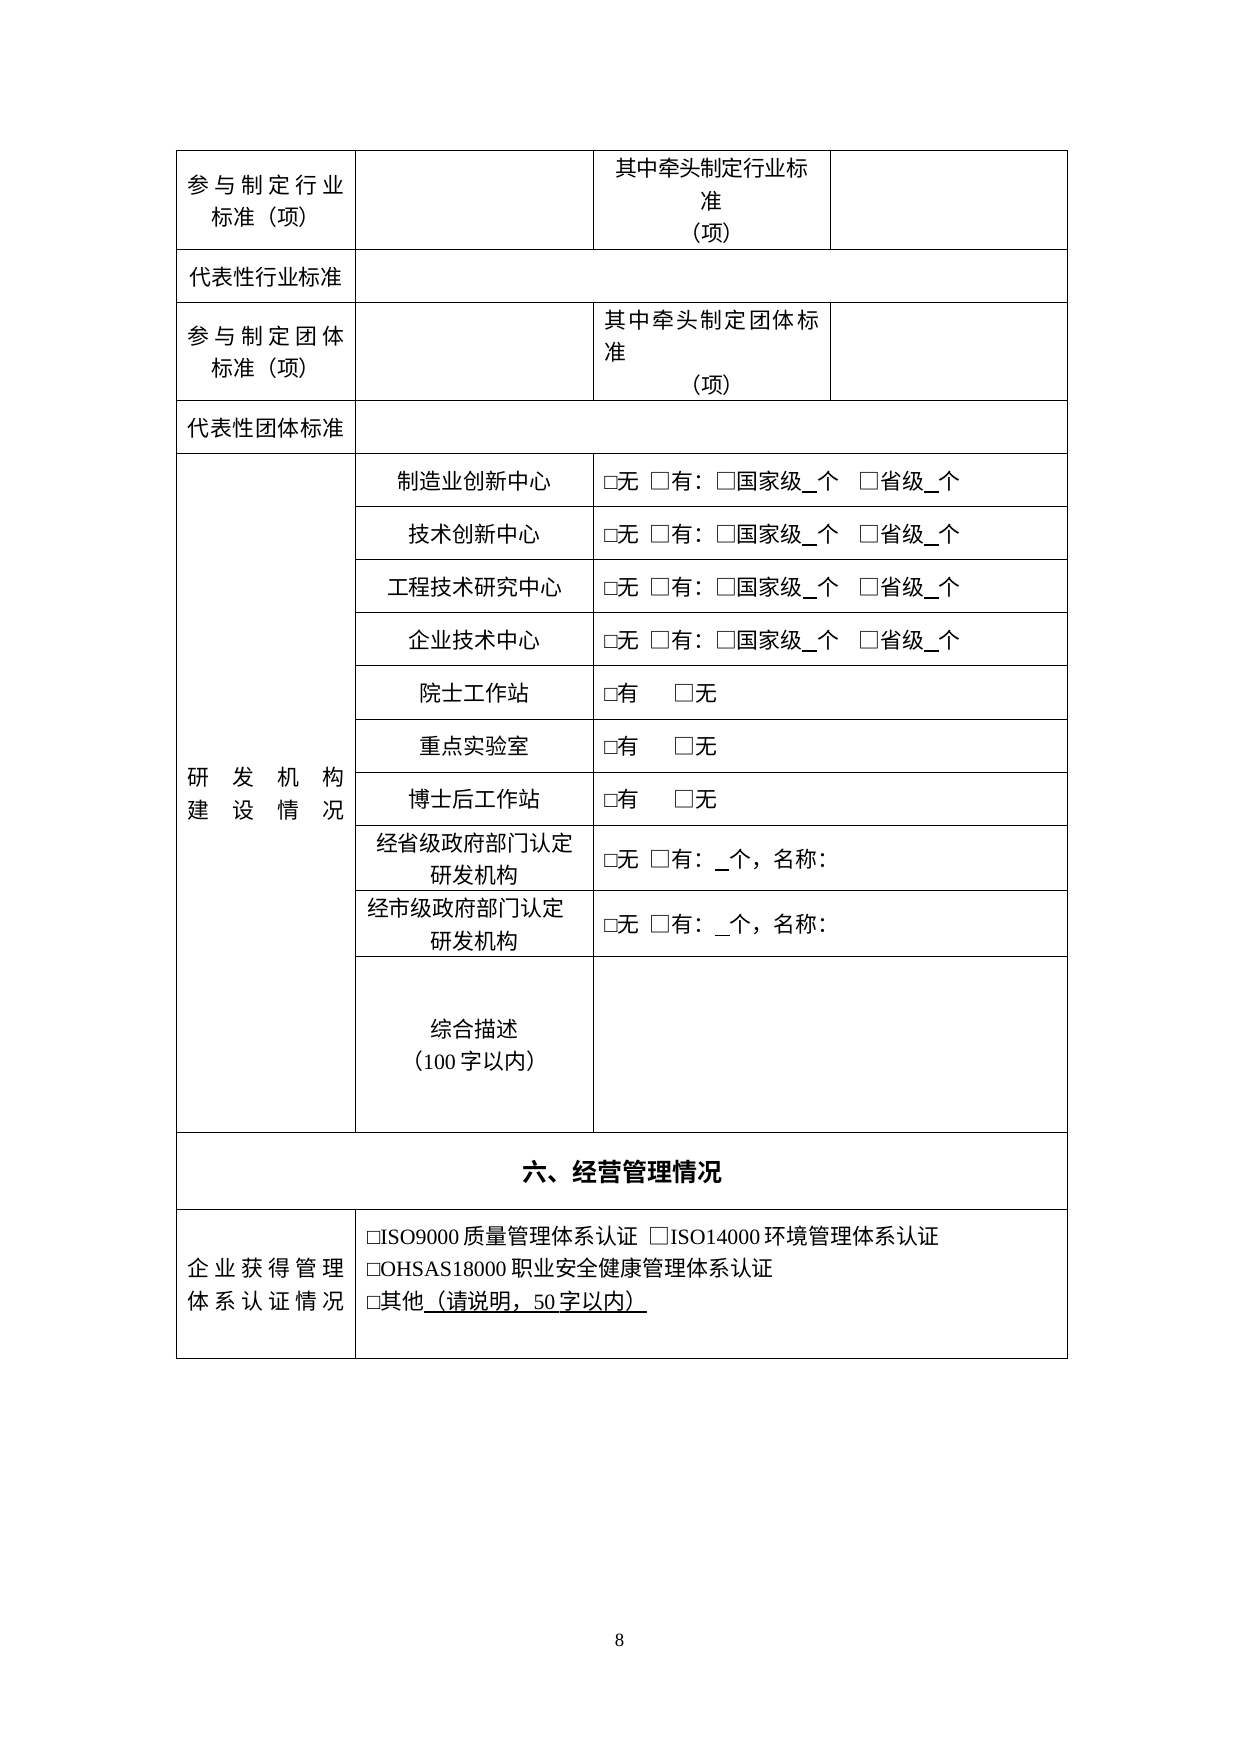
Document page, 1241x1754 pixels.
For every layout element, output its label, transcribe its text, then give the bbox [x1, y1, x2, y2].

table_cell □无 □有：□国家级 个 □省级 个 [594, 507, 1067, 559]
table_cell 代表性团体标准 [177, 401, 355, 453]
table_cell 经省级政府部门认定 研发机构 [356, 826, 593, 890]
table_cell 代表性行业标准 [177, 250, 355, 302]
table_cell 其中牵头制定行业标准 （项） [594, 151, 830, 248]
table_cell [356, 401, 1067, 453]
table_cell 技术创新中心 [356, 507, 593, 559]
table_cell □有 □无 [594, 720, 1067, 772]
table_cell [356, 151, 593, 248]
table_cell [831, 151, 1067, 248]
table_cell 六、经营管理情况 [177, 1133, 1067, 1208]
table_cell 院士工作站 [356, 666, 593, 718]
table_cell □ISO9000质量管理体系认证 □ISO14000环境管理体系认证 □OHSAS18000职业安全健康管理体系认证 □其他（请说明，50字以内） [356, 1210, 1067, 1358]
table_cell 重点实验室 [356, 720, 593, 772]
table_cell □无 □有： 个，名称： [594, 826, 1067, 890]
table_cell 综合描述 （100字以内） [356, 957, 593, 1132]
table_cell □无 □有： 个，名称： [594, 891, 1067, 956]
table_cell 参与制定行业 标准（项） [177, 151, 355, 248]
table_cell 经市级政府部门认定 研发机构 [356, 891, 593, 956]
table_cell □有 □无 [594, 773, 1067, 825]
table_cell 其中牵头制定团体标准 （项） [594, 303, 830, 400]
table_cell □有 □无 [594, 666, 1067, 718]
table_cell 参与制定团体 标准（项） [177, 303, 355, 400]
table_cell 企业获得管理 体系认证情况 [177, 1210, 355, 1358]
table_cell [356, 250, 1067, 302]
table_cell □无 □有：□国家级 个 □省级 个 [594, 454, 1067, 506]
table_cell 博士后工作站 [356, 773, 593, 825]
table_cell 制造业创新中心 [356, 454, 593, 506]
table_cell 企业技术中心 [356, 613, 593, 665]
table_cell [356, 303, 593, 400]
table_cell [831, 303, 1067, 400]
table_cell [594, 957, 1067, 1132]
table_cell □无 □有：□国家级 个 □省级 个 [594, 560, 1067, 612]
table_cell 工程技术研究中心 [356, 560, 593, 612]
table_cell □无 □有：□国家级 个 □省级 个 [594, 613, 1067, 665]
table_cell 研发机构 建设情况 [177, 454, 355, 1132]
